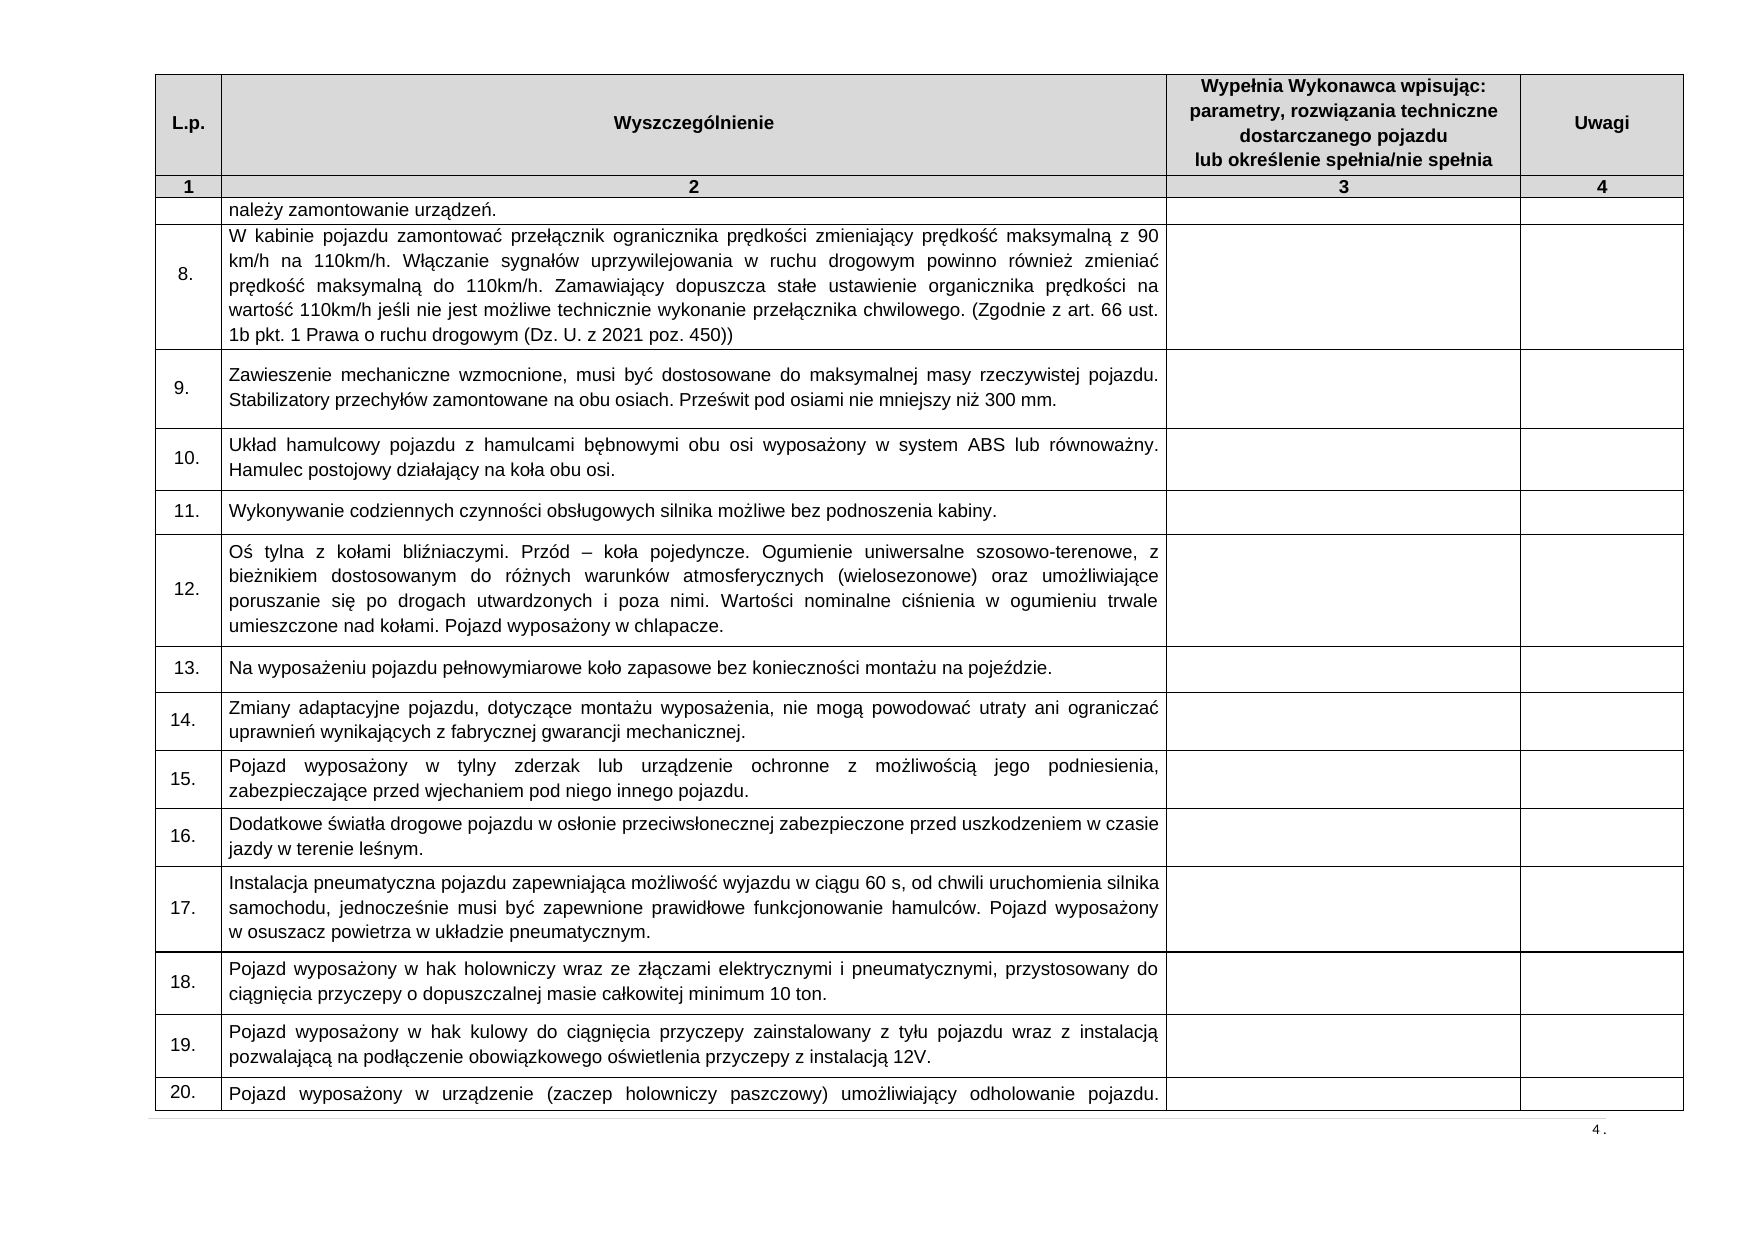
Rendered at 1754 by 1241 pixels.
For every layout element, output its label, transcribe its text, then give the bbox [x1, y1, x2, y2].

table_cell [156, 198, 221, 224]
table_cell W kabinie pojazdu zamontować przełącznik ogranicznika prędkości zmieniający prędkość maksymalną z 90 km/h na 110km/h. Włączanie sygnałów uprzywilejowania w ruchu drogowym powinno również zmieniać prędkość maksymalną do 110km/h. Zamawiający dopuszcza stałe ustawienie organicznika prędkości na wartość 110km/h jeśli nie jest możliwe technicznie wykonanie przełącznika chwilowego. (Zgodnie z art. 66 ust. 1b pkt. 1 Prawa o ruchu drogowym (Dz. U. z 2021 poz. 450)) [222, 225, 1166, 349]
table_cell [156, 535, 221, 646]
table_header Wyszczególnienie [222, 75, 1166, 175]
table_cell [1521, 535, 1683, 646]
table_cell [1167, 535, 1520, 646]
table_cell [1521, 429, 1683, 490]
table_cell [1521, 953, 1683, 1014]
table_cell [156, 350, 221, 428]
table_cell 3 [1167, 176, 1520, 197]
table_cell [1167, 1078, 1520, 1109]
table_cell [156, 429, 221, 490]
table_cell [1167, 225, 1520, 349]
table_cell [156, 693, 221, 750]
table_cell [156, 1078, 221, 1109]
table_cell [1167, 1015, 1520, 1077]
table_cell 1 [156, 176, 221, 197]
table_cell [1167, 809, 1520, 866]
table_cell [156, 953, 221, 1014]
table_header L.p. [156, 75, 221, 175]
table_cell [1521, 809, 1683, 866]
table_header Wypełnia Wykonawca wpisując: parametry, rozwiązania techniczne dostarczanego pojazdu lub określenie spełnia/nie spełnia [1167, 75, 1520, 175]
table_cell [1167, 198, 1520, 224]
table_cell [156, 225, 221, 349]
table_cell [1521, 225, 1683, 349]
table_cell Zawieszenie mechaniczne wzmocnione, musi być dostosowane do maksymalnej masy rzeczywistej pojazdu. Stabilizatory przechyłów zamontowane na obu osiach. Prześwit pod osiami nie mniejszy niż 300 mm. [222, 350, 1166, 428]
table_cell [1167, 647, 1520, 692]
table_cell [156, 867, 221, 951]
table_cell Pojazd wyposażony w hak kulowy do ciągnięcia przyczepy zainstalowany z tyłu pojazdu wraz z instalacją pozwalającą na podłączenie obowiązkowego oświetlenia przyczepy z instalacją 12V. [222, 1015, 1166, 1077]
table_cell 2 [222, 176, 1166, 197]
table_cell [1521, 751, 1683, 808]
table_cell Na wyposażeniu pojazdu pełnowymiarowe koło zapasowe bez konieczności montażu na pojeździe. [222, 647, 1166, 692]
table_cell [222, 1078, 1166, 1109]
table_cell [156, 809, 221, 866]
table_cell [1521, 491, 1683, 534]
table_cell [1521, 647, 1683, 692]
table_cell [1521, 350, 1683, 428]
table_cell [1521, 867, 1683, 951]
table_cell [156, 647, 221, 692]
table_cell [156, 751, 221, 808]
table_cell [1167, 491, 1520, 534]
table_cell Pojazd wyposażony w hak holowniczy wraz ze złączami elektrycznymi i pneumatycznymi, przystosowany do ciągnięcia przyczepy o dopuszczalnej masie całkowitej minimum 10 ton. [222, 953, 1166, 1014]
table_header Uwagi [1521, 75, 1683, 175]
table_cell Pojazd wyposażony w tylny zderzak lub urządzenie ochronne z możliwością jego podniesienia, zabezpieczające przed wjechaniem pod niego innego pojazdu. [222, 751, 1166, 808]
table_cell Dodatkowe światła drogowe pojazdu w osłonie przeciwsłonecznej zabezpieczone przed uszkodzeniem w czasie jazdy w terenie leśnym. [222, 809, 1166, 866]
table_cell 4 [1521, 176, 1683, 197]
table_cell [156, 491, 221, 534]
table_cell [1521, 1078, 1683, 1109]
table_cell [1521, 693, 1683, 750]
table_cell [1167, 867, 1520, 951]
table_cell Oś tylna z kołami bliźniaczymi. Przód – koła pojedyncze. Ogumienie uniwersalne szosowo-terenowe, z bieżnikiem dostosowanym do różnych warunków atmosferycznych (wielosezonowe) oraz umożliwiające poruszanie się po drogach utwardzonych i poza nimi. Wartości nominalne ciśnienia w ogumieniu trwale umieszczone nad kołami. Pojazd wyposażony w chlapacze. [222, 535, 1166, 646]
table_cell [1167, 751, 1520, 808]
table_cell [222, 198, 1166, 224]
table_cell [1521, 198, 1683, 224]
table_cell [1521, 1015, 1683, 1077]
table_cell [1167, 693, 1520, 750]
table_cell Wykonywanie codziennych czynności obsługowych silnika możliwe bez podnoszenia kabiny. [222, 491, 1166, 534]
table_cell [1167, 429, 1520, 490]
table_cell Układ hamulcowy pojazdu z hamulcami bębnowymi obu osi wyposażony w system ABS lub równoważny. Hamulec postojowy działający na koła obu osi. [222, 429, 1166, 490]
table_cell Instalacja pneumatyczna pojazdu zapewniająca możliwość wyjazdu w ciągu 60 s, od chwili uruchomienia silnika samochodu, jednocześnie musi być zapewnione prawidłowe funkcjonowanie hamulców. Pojazd wyposażony w osuszacz powietrza w układzie pneumatycznym. [222, 867, 1166, 951]
table_cell Zmiany adaptacyjne pojazdu, dotyczące montażu wyposażenia, nie mogą powodować utraty ani ograniczać uprawnień wynikających z fabrycznej gwarancji mechanicznej. [222, 693, 1166, 750]
table_cell [1167, 953, 1520, 1014]
table_cell [156, 1015, 221, 1077]
table_cell [1167, 350, 1520, 428]
